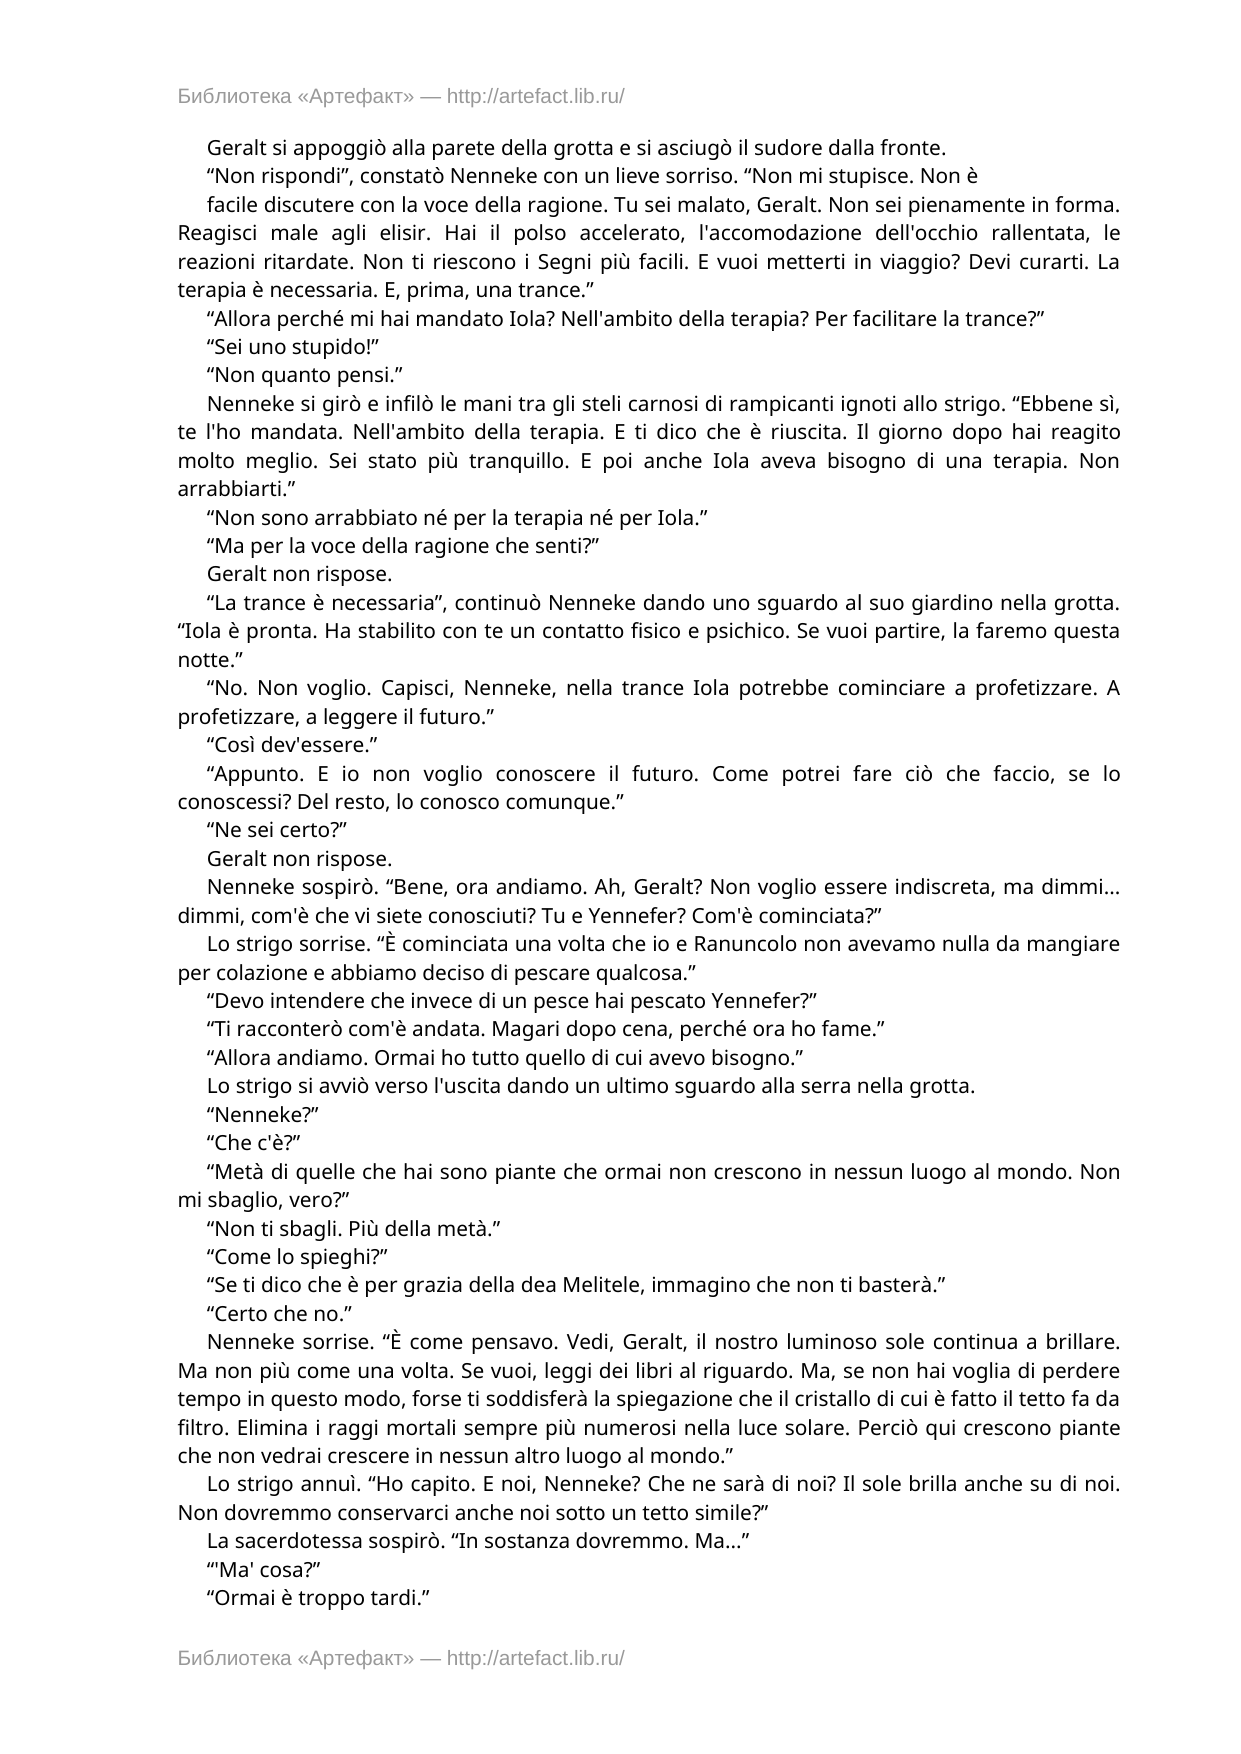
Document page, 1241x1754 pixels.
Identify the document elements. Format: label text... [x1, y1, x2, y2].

text Lo strigo annuì. “Ho capito. E noi, Nenneke? Che ne sarà di noi? Il sole brilla anche su di noi. Non dovremmo conservarci anche noi sotto un tetto simile?” [177, 1469, 1122, 1526]
text “Ne sei certo?” [177, 816, 1122, 844]
text “Non rispondi”, constatò Nenneke con un lieve sorriso. “Non mi stupisce. Non è [177, 161, 1122, 190]
text Geralt non rispose. [177, 844, 1122, 872]
text “Che c'è?” [177, 1128, 1122, 1157]
text Geralt si appoggiò alla parete della grotta e si asciugò il sudore dalla fronte. [177, 133, 1122, 161]
text “Se ti dico che è per grazia della dea Melitele, immagino che non ti basterà.” [177, 1271, 1122, 1299]
text “Nenneke?” [177, 1100, 1122, 1128]
text Lo strigo sorrise. “È cominciata una volta che io e Ranuncolo non avevamo nulla da mangiare per colazione e abbiamo deciso di pescare qualcosa.” [177, 929, 1122, 986]
text “Allora perché mi hai mandato Iola? Nell'ambito della terapia? Per facilitare la trance?” [177, 304, 1122, 332]
text “'Ma' cosa?” [177, 1555, 1122, 1583]
text “La trance è necessaria”, continuò Nenneke dando uno sguardo al suo giardino nella grotta. “Iola è pronta. Ha stabilito con te un contatto fisico e psichico. Se vuoi partire, la faremo questa notte.” [177, 588, 1122, 673]
text “Certo che no.” [177, 1299, 1122, 1327]
text “Come lo spieghi?” [177, 1242, 1122, 1271]
text “Allora andiamo. Ormai ho tutto quello di cui avevo bisogno.” [177, 1043, 1122, 1071]
text Nenneke si girò e infilò le mani tra gli steli carnosi di rampicanti ignoti allo strigo. “Ebbene sì, te l'ho mandata. Nell'ambito della terapia. E ti dico che è riuscita. Il giorno dopo hai reagito molto meglio. Sei stato più tranquillo. E poi anche Iola aveva bisogno di una terapia. Non arrabbiarti.” [177, 389, 1122, 503]
text “Non sono arrabbiato né per la terapia né per Iola.” [177, 503, 1122, 531]
text “Ma per la voce della ragione che senti?” [177, 531, 1122, 559]
text Geralt non rispose. [177, 559, 1122, 588]
text “No. Non voglio. Capisci, Nenneke, nella trance Iola potrebbe cominciare a profetizzare. A profetizzare, a leggere il futuro.” [177, 673, 1122, 730]
text “Appunto. E io non voglio conoscere il futuro. Come potrei fare ciò che faccio, se lo conoscessi? Del resto, lo conosco comunque.” [177, 759, 1122, 816]
text La sacerdotessa sospirò. “In sostanza dovremmo. Ma...” [177, 1526, 1122, 1555]
text “Ti racconterò com'è andata. Magari dopo cena, perché ora ho fame.” [177, 1014, 1122, 1043]
text Lo strigo si avviò verso l'uscita dando un ultimo sguardo alla serra nella grotta. [177, 1071, 1122, 1100]
text “Ormai è troppo tardi.” [177, 1583, 1122, 1612]
text Nenneke sospirò. “Bene, ora andiamo. Ah, Geralt? Non voglio essere indiscreta, ma dimmi... dimmi, com'è che vi siete conosciuti? Tu e Yennefer? Com'è cominciata?” [177, 872, 1122, 929]
text “Non quanto pensi.” [177, 361, 1122, 389]
text facile discutere con la voce della ragione. Tu sei malato, Geralt. Non sei pienamente in forma. Reagisci male agli elisir. Hai il polso accelerato, l'accomodazione dell'occhio rallentata, le reazioni ritardate. Non ti riescono i Segni più facili. E vuoi metterti in viaggio? Devi curarti. La terapia è necessaria. E, prima, una trance.” [177, 190, 1122, 304]
text “Devo intendere che invece di un pesce hai pescato Yennefer?” [177, 986, 1122, 1014]
text Nenneke sorrise. “È come pensavo. Vedi, Geralt, il nostro luminoso sole continua a brillare. Ma non più come una volta. Se vuoi, leggi dei libri al riguardo. Ma, se non hai voglia di perdere tempo in questo modo, forse ti soddisferà la spiegazione che il cristallo di cui è fatto il tetto fa da filtro. Elimina i raggi mortali sempre più numerosi nella luce solare. Perciò qui crescono piante che non vedrai crescere in nessun altro luogo al mondo.” [177, 1327, 1122, 1469]
text “Sei uno stupido!” [177, 332, 1122, 361]
text “Non ti sbagli. Più della metà.” [177, 1214, 1122, 1242]
text “Così dev'essere.” [177, 730, 1122, 759]
text “Metà di quelle che hai sono piante che ormai non crescono in nessun luogo al mondo. Non mi sbaglio, vero?” [177, 1157, 1122, 1214]
